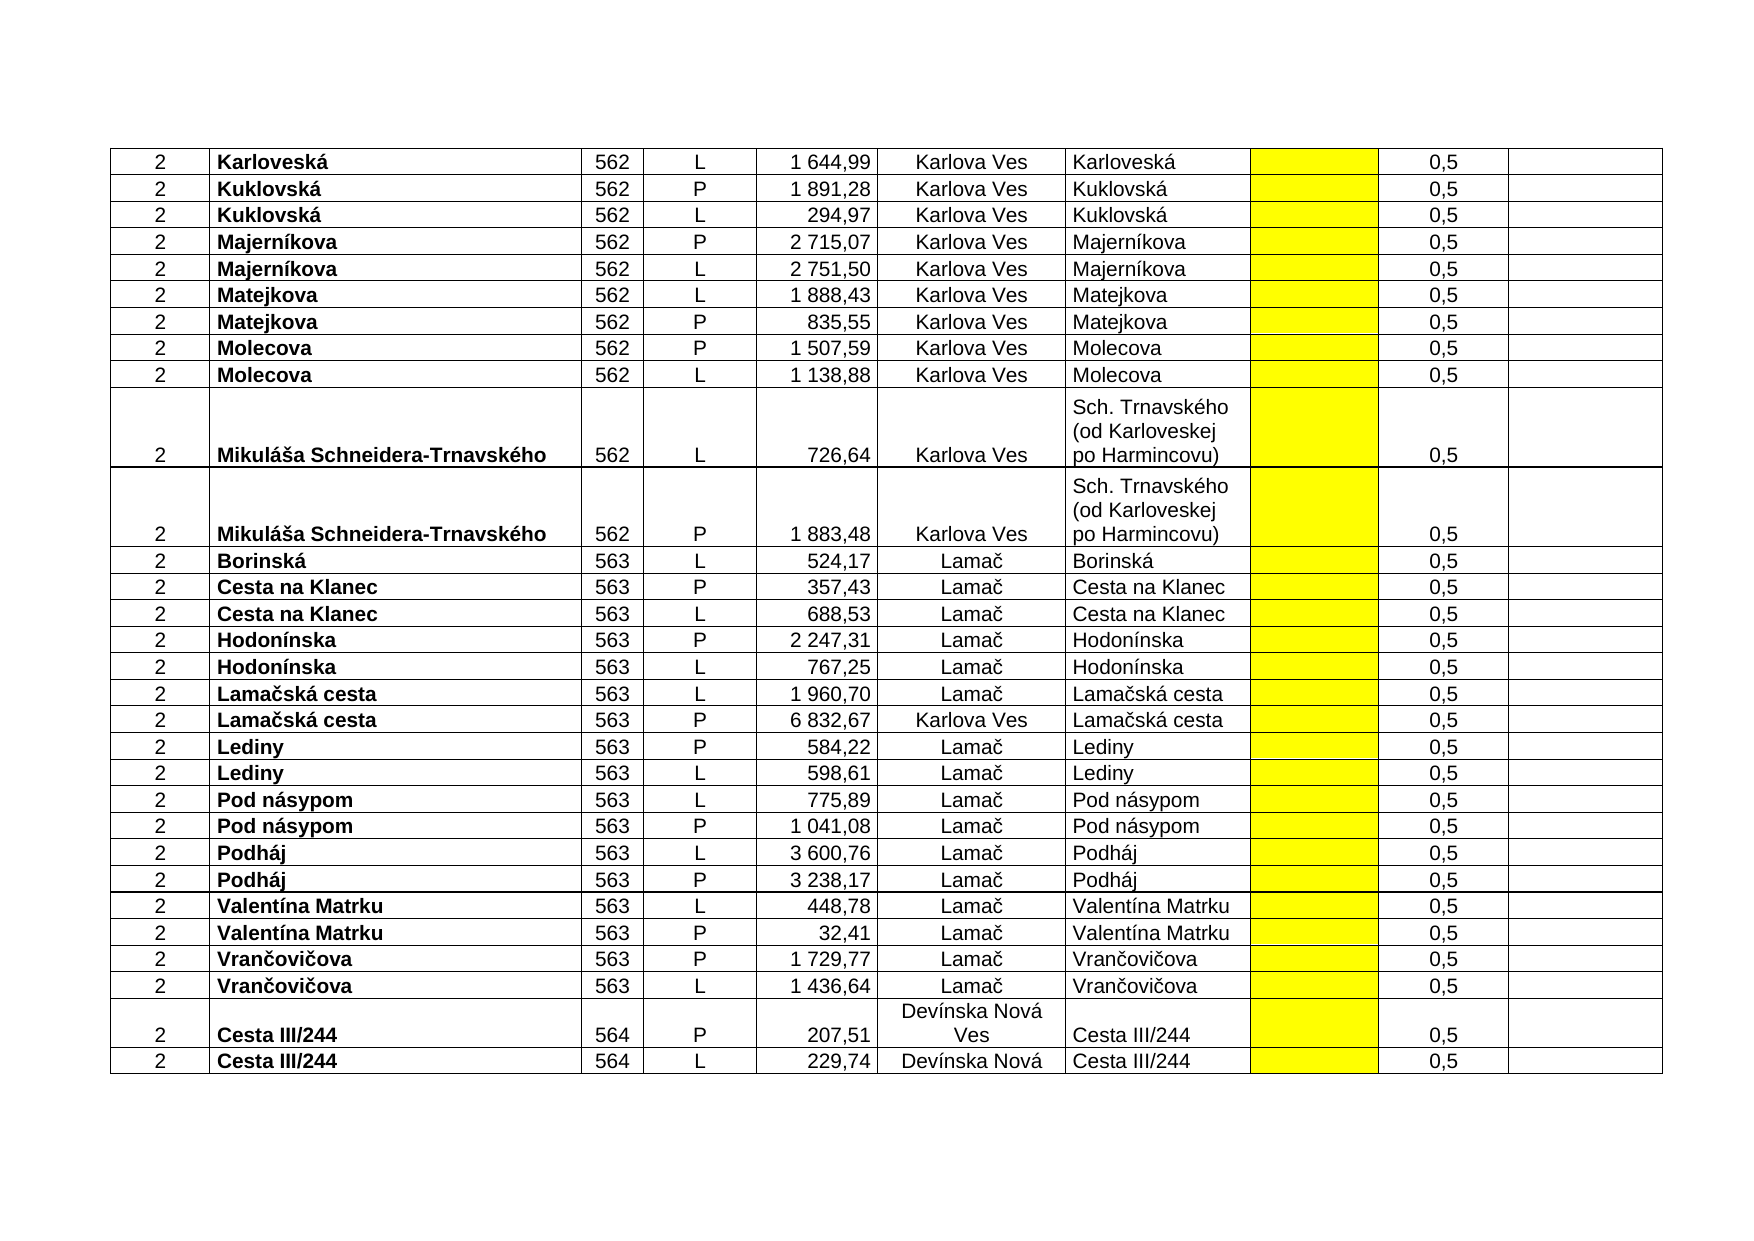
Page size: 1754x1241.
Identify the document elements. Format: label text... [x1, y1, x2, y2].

table_cell Valentína Matrku [210, 919, 581, 944]
table_cell 0,5 [1379, 786, 1508, 812]
table_cell Cesta III/244 [210, 1048, 581, 1073]
table_cell Majerníkova [1066, 255, 1250, 280]
table_cell Hodonínska [1066, 653, 1250, 679]
table_cell L [644, 149, 756, 174]
table_cell Lamač [878, 653, 1065, 679]
table_cell 767,25 [757, 653, 877, 679]
table_cell Cesta na Klanec [210, 600, 581, 626]
table_cell [1251, 574, 1378, 599]
table_cell 3 238,17 [757, 866, 877, 891]
table_cell 563 [582, 706, 643, 732]
table_cell [1509, 281, 1662, 307]
table_cell 229,74 [757, 1048, 877, 1073]
table_cell [1251, 733, 1378, 758]
table_cell 563 [582, 733, 643, 758]
table_cell 562 [582, 255, 643, 280]
table_cell Lediny [1066, 733, 1250, 758]
table_cell 563 [582, 813, 643, 838]
table_cell 524,17 [757, 547, 877, 573]
table_cell P [644, 228, 756, 254]
table_cell [1509, 813, 1662, 838]
table_cell [1509, 946, 1662, 971]
table_cell Pod násypom [210, 813, 581, 838]
table_cell 2 751,50 [757, 255, 877, 280]
table_cell L [644, 547, 756, 573]
table_cell Vrančovičova [210, 946, 581, 971]
table_cell L [644, 255, 756, 280]
table_cell P [644, 468, 756, 546]
table_cell 2 [111, 281, 209, 307]
table_cell [1251, 627, 1378, 652]
table_cell Lamač [878, 600, 1065, 626]
table_cell Matejkova [1066, 308, 1250, 333]
table_cell P [644, 813, 756, 838]
table_cell Lamač [878, 919, 1065, 944]
table_cell Lamač [878, 813, 1065, 838]
table_cell Karlova Ves [878, 202, 1065, 227]
table_cell 207,51 [757, 999, 877, 1047]
table_cell [1251, 786, 1378, 812]
table_cell Lamač [878, 866, 1065, 891]
table_cell [1509, 468, 1662, 546]
table_cell [1251, 866, 1378, 891]
table_cell Lamačská cesta [1066, 706, 1250, 732]
table_cell [1509, 627, 1662, 652]
table_cell 1 729,77 [757, 946, 877, 971]
table_cell Hodonínska [210, 627, 581, 652]
table_cell 0,5 [1379, 574, 1508, 599]
table_cell Vrančovičova [1066, 972, 1250, 998]
table_cell 2 [111, 468, 209, 546]
table_cell Kuklovská [210, 175, 581, 201]
table_cell 1 041,08 [757, 813, 877, 838]
table_cell 563 [582, 919, 643, 944]
table_cell 2 [111, 972, 209, 998]
table_cell Molecova [1066, 335, 1250, 360]
table_cell 0,5 [1379, 893, 1508, 918]
table_cell 775,89 [757, 786, 877, 812]
table_cell 0,5 [1379, 1048, 1508, 1073]
table_cell 563 [582, 972, 643, 998]
table_cell 2 [111, 813, 209, 838]
table_cell 2 [111, 866, 209, 891]
table_cell 1 891,28 [757, 175, 877, 201]
table_cell Karlova Ves [878, 335, 1065, 360]
table_cell 2 [111, 706, 209, 732]
table_cell Vrančovičova [210, 972, 581, 998]
table_cell 563 [582, 946, 643, 971]
table_cell 2 [111, 1048, 209, 1073]
table_cell [1509, 175, 1662, 201]
table_cell [1251, 946, 1378, 971]
table_cell Karlova Ves [878, 308, 1065, 333]
table_cell 688,53 [757, 600, 877, 626]
table_cell 1 138,88 [757, 361, 877, 387]
table_cell 2 [111, 946, 209, 971]
table_cell P [644, 733, 756, 758]
table_cell 0,5 [1379, 468, 1508, 546]
table_cell 562 [582, 388, 643, 466]
table_cell L [644, 600, 756, 626]
table_cell 2 [111, 574, 209, 599]
table_cell Lamač [878, 946, 1065, 971]
table_cell 2 [111, 308, 209, 333]
table_cell Matejkova [210, 308, 581, 333]
table_cell P [644, 999, 756, 1047]
table_cell Lediny [210, 733, 581, 758]
table_cell Podháj [1066, 839, 1250, 865]
table_cell Podháj [1066, 866, 1250, 891]
table_cell 2 [111, 175, 209, 201]
table_cell 563 [582, 574, 643, 599]
table_cell Cesta na Klanec [210, 574, 581, 599]
table_cell 0,5 [1379, 335, 1508, 360]
table_cell Podháj [210, 866, 581, 891]
table_cell 2 [111, 547, 209, 573]
table_cell [1251, 202, 1378, 227]
table_cell [1509, 999, 1662, 1047]
table_cell 2 [111, 228, 209, 254]
table_cell 563 [582, 680, 643, 705]
table_cell Hodonínska [210, 653, 581, 679]
table_cell 562 [582, 149, 643, 174]
table_cell Karlova Ves [878, 468, 1065, 546]
table_cell P [644, 175, 756, 201]
table_cell Devínska Nová Ves [878, 1048, 1065, 1073]
table_cell 563 [582, 600, 643, 626]
table_cell [1509, 335, 1662, 360]
table_cell 0,5 [1379, 680, 1508, 705]
table_cell Lamač [878, 972, 1065, 998]
table_cell 0,5 [1379, 839, 1508, 865]
table_cell Cesta na Klanec [1066, 574, 1250, 599]
table_cell P [644, 308, 756, 333]
table_cell Karlova Ves [878, 706, 1065, 732]
table_cell Cesta III/244 [210, 999, 581, 1047]
table_cell [1251, 281, 1378, 307]
table_cell [1251, 361, 1378, 387]
table_cell [1251, 1048, 1378, 1073]
table_cell 563 [582, 653, 643, 679]
table_cell Majerníkova [210, 255, 581, 280]
table_cell 1 883,48 [757, 468, 877, 546]
table_cell P [644, 627, 756, 652]
table_cell 2 [111, 388, 209, 466]
table_cell 0,5 [1379, 281, 1508, 307]
table_cell [1251, 972, 1378, 998]
table_cell [1251, 600, 1378, 626]
table_cell 2 [111, 760, 209, 785]
table_cell 0,5 [1379, 760, 1508, 785]
table_cell 2 [111, 627, 209, 652]
table_cell 2 [111, 786, 209, 812]
table_cell 563 [582, 760, 643, 785]
table_cell 563 [582, 786, 643, 812]
table_cell Lamačská cesta [210, 706, 581, 732]
table_cell 562 [582, 202, 643, 227]
table_cell 0,5 [1379, 255, 1508, 280]
table_cell 562 [582, 468, 643, 546]
table_cell Molecova [210, 335, 581, 360]
table_cell [1251, 706, 1378, 732]
table_cell [1509, 388, 1662, 466]
table_cell Majerníkova [210, 228, 581, 254]
table_cell L [644, 839, 756, 865]
table_cell [1251, 760, 1378, 785]
table_cell Pod násypom [210, 786, 581, 812]
table_cell 564 [582, 1048, 643, 1073]
table_cell 584,22 [757, 733, 877, 758]
table_cell [1251, 653, 1378, 679]
table_cell [1509, 574, 1662, 599]
table_cell [1251, 680, 1378, 705]
table_cell Lediny [210, 760, 581, 785]
table_cell 2 [111, 733, 209, 758]
table_cell 2 715,07 [757, 228, 877, 254]
table_cell 1 644,99 [757, 149, 877, 174]
table_cell Majerníkova [1066, 228, 1250, 254]
table_cell [1509, 866, 1662, 891]
table_cell 0,5 [1379, 228, 1508, 254]
table_cell Karlova Ves [878, 281, 1065, 307]
table_cell [1251, 175, 1378, 201]
table_cell Lamač [878, 680, 1065, 705]
table_cell Cesta na Klanec [1066, 600, 1250, 626]
table_cell 562 [582, 228, 643, 254]
table_cell 32,41 [757, 919, 877, 944]
table_cell [1251, 813, 1378, 838]
table_cell L [644, 680, 756, 705]
table_cell Lamačská cesta [1066, 680, 1250, 705]
table_cell 2 [111, 653, 209, 679]
table_cell 2 [111, 361, 209, 387]
table_cell 0,5 [1379, 600, 1508, 626]
table_cell 2 [111, 202, 209, 227]
table_cell [1251, 308, 1378, 333]
table_cell Pod násypom [1066, 786, 1250, 812]
table_cell 563 [582, 627, 643, 652]
table_cell 1 507,59 [757, 335, 877, 360]
table_cell 1 888,43 [757, 281, 877, 307]
table_cell 0,5 [1379, 999, 1508, 1047]
table_cell 1 436,64 [757, 972, 877, 998]
table_cell L [644, 653, 756, 679]
table_cell 2 [111, 600, 209, 626]
table_cell [1509, 653, 1662, 679]
table_cell 562 [582, 281, 643, 307]
table_cell 0,5 [1379, 175, 1508, 201]
table_cell [1509, 786, 1662, 812]
table_cell P [644, 866, 756, 891]
table_cell 2 [111, 999, 209, 1047]
table_cell Molecova [1066, 361, 1250, 387]
table_cell 2 [111, 680, 209, 705]
table_cell Karlova Ves [878, 228, 1065, 254]
table_cell L [644, 281, 756, 307]
table_cell [1509, 149, 1662, 174]
table_cell 562 [582, 335, 643, 360]
table_cell 0,5 [1379, 733, 1508, 758]
table_cell [1509, 919, 1662, 944]
table_cell Karlova Ves [878, 388, 1065, 466]
table_cell 2 [111, 255, 209, 280]
table_cell L [644, 361, 756, 387]
table_cell Borinská [1066, 547, 1250, 573]
table_cell [1251, 893, 1378, 918]
table_cell [1251, 468, 1378, 546]
table_cell Kuklovská [210, 202, 581, 227]
table_cell Kuklovská [1066, 175, 1250, 201]
table_cell Lamač [878, 627, 1065, 652]
table_cell 6 832,67 [757, 706, 877, 732]
table_cell [1251, 839, 1378, 865]
table_cell 726,64 [757, 388, 877, 466]
table_cell L [644, 972, 756, 998]
table_cell Valentína Matrku [210, 893, 581, 918]
table_cell [1509, 361, 1662, 387]
table_cell 0,5 [1379, 361, 1508, 387]
table_cell 294,97 [757, 202, 877, 227]
table_cell Molecova [210, 361, 581, 387]
table_cell 563 [582, 866, 643, 891]
table_cell 2 [111, 335, 209, 360]
table_cell Lamač [878, 893, 1065, 918]
table_cell [1251, 999, 1378, 1047]
table_cell 448,78 [757, 893, 877, 918]
table_cell Karloveská [1066, 149, 1250, 174]
table_cell [1509, 255, 1662, 280]
table_cell 0,5 [1379, 653, 1508, 679]
table_cell 0,5 [1379, 919, 1508, 944]
table_cell [1251, 149, 1378, 174]
table_cell 0,5 [1379, 308, 1508, 333]
table_cell [1509, 600, 1662, 626]
table_cell 598,61 [757, 760, 877, 785]
table_cell Valentína Matrku [1066, 893, 1250, 918]
table_cell Matejkova [210, 281, 581, 307]
table_cell P [644, 919, 756, 944]
table_cell 562 [582, 308, 643, 333]
table_cell 562 [582, 361, 643, 387]
table_cell Cesta III/244 [1066, 1048, 1250, 1073]
table_cell [1509, 547, 1662, 573]
table_cell L [644, 760, 756, 785]
table_cell 2 [111, 839, 209, 865]
table_cell P [644, 946, 756, 971]
table_cell 0,5 [1379, 202, 1508, 227]
table_cell 563 [582, 893, 643, 918]
table_cell 562 [582, 175, 643, 201]
table_cell [1509, 308, 1662, 333]
table_cell 0,5 [1379, 627, 1508, 652]
table_cell Kuklovská [1066, 202, 1250, 227]
table_cell 3 600,76 [757, 839, 877, 865]
table_cell 2 247,31 [757, 627, 877, 652]
table_cell Hodonínska [1066, 627, 1250, 652]
table_cell 0,5 [1379, 946, 1508, 971]
table_cell 1 960,70 [757, 680, 877, 705]
table_cell [1509, 733, 1662, 758]
table_cell 563 [582, 839, 643, 865]
table_cell Lamač [878, 839, 1065, 865]
table_cell Valentína Matrku [1066, 919, 1250, 944]
table_cell Karlova Ves [878, 175, 1065, 201]
table_cell [1251, 388, 1378, 466]
table_cell [1509, 202, 1662, 227]
table_cell [1509, 893, 1662, 918]
table_cell 0,5 [1379, 972, 1508, 998]
table_cell 0,5 [1379, 866, 1508, 891]
table_cell Karlova Ves [878, 255, 1065, 280]
table_cell [1509, 1048, 1662, 1073]
table_cell [1251, 228, 1378, 254]
table_cell [1251, 547, 1378, 573]
table_cell L [644, 786, 756, 812]
table_cell [1509, 706, 1662, 732]
table_cell 0,5 [1379, 149, 1508, 174]
table_cell 0,5 [1379, 813, 1508, 838]
table_cell Mikuláša Schneidera-Trnavského [210, 388, 581, 466]
table_cell L [644, 202, 756, 227]
table_cell Podháj [210, 839, 581, 865]
table_cell Lamač [878, 786, 1065, 812]
table_cell Lamač [878, 760, 1065, 785]
table_cell 835,55 [757, 308, 877, 333]
table_cell Karlova Ves [878, 149, 1065, 174]
table_cell Lamač [878, 574, 1065, 599]
table_cell 2 [111, 919, 209, 944]
table_cell P [644, 335, 756, 360]
table_cell L [644, 893, 756, 918]
table_cell Lediny [1066, 760, 1250, 785]
table_cell [1251, 919, 1378, 944]
table_cell 0,5 [1379, 706, 1508, 732]
table_cell 0,5 [1379, 547, 1508, 573]
table_cell [1251, 335, 1378, 360]
table_cell Sch. Trnavského (od Karloveskej po Harmincovu) [1066, 468, 1250, 546]
table_cell Lamač [878, 733, 1065, 758]
table_cell P [644, 706, 756, 732]
table_cell Pod násypom [1066, 813, 1250, 838]
table_cell Karloveská [210, 149, 581, 174]
table_cell 0,5 [1379, 388, 1508, 466]
table_cell [1251, 255, 1378, 280]
table_cell Lamačská cesta [210, 680, 581, 705]
table_cell P [644, 574, 756, 599]
table_cell 357,43 [757, 574, 877, 599]
table_cell Matejkova [1066, 281, 1250, 307]
table_cell Karlova Ves [878, 361, 1065, 387]
table_cell Vrančovičova [1066, 946, 1250, 971]
table_cell [1509, 680, 1662, 705]
table_cell Lamač [878, 547, 1065, 573]
table_cell 2 [111, 893, 209, 918]
table_cell 2 [111, 149, 209, 174]
table_cell 563 [582, 547, 643, 573]
table_cell [1509, 228, 1662, 254]
table_cell L [644, 1048, 756, 1073]
table_cell Mikuláša Schneidera-Trnavského [210, 468, 581, 546]
table_cell [1509, 972, 1662, 998]
table_cell Borinská [210, 547, 581, 573]
table_cell Devínska Nová Ves [878, 999, 1065, 1047]
table_cell Cesta III/244 [1066, 999, 1250, 1047]
table_cell [1509, 839, 1662, 865]
table_cell L [644, 388, 756, 466]
table_cell [1509, 760, 1662, 785]
table_cell Sch. Trnavského (od Karloveskej po Harmincovu) [1066, 388, 1250, 466]
table_cell 564 [582, 999, 643, 1047]
